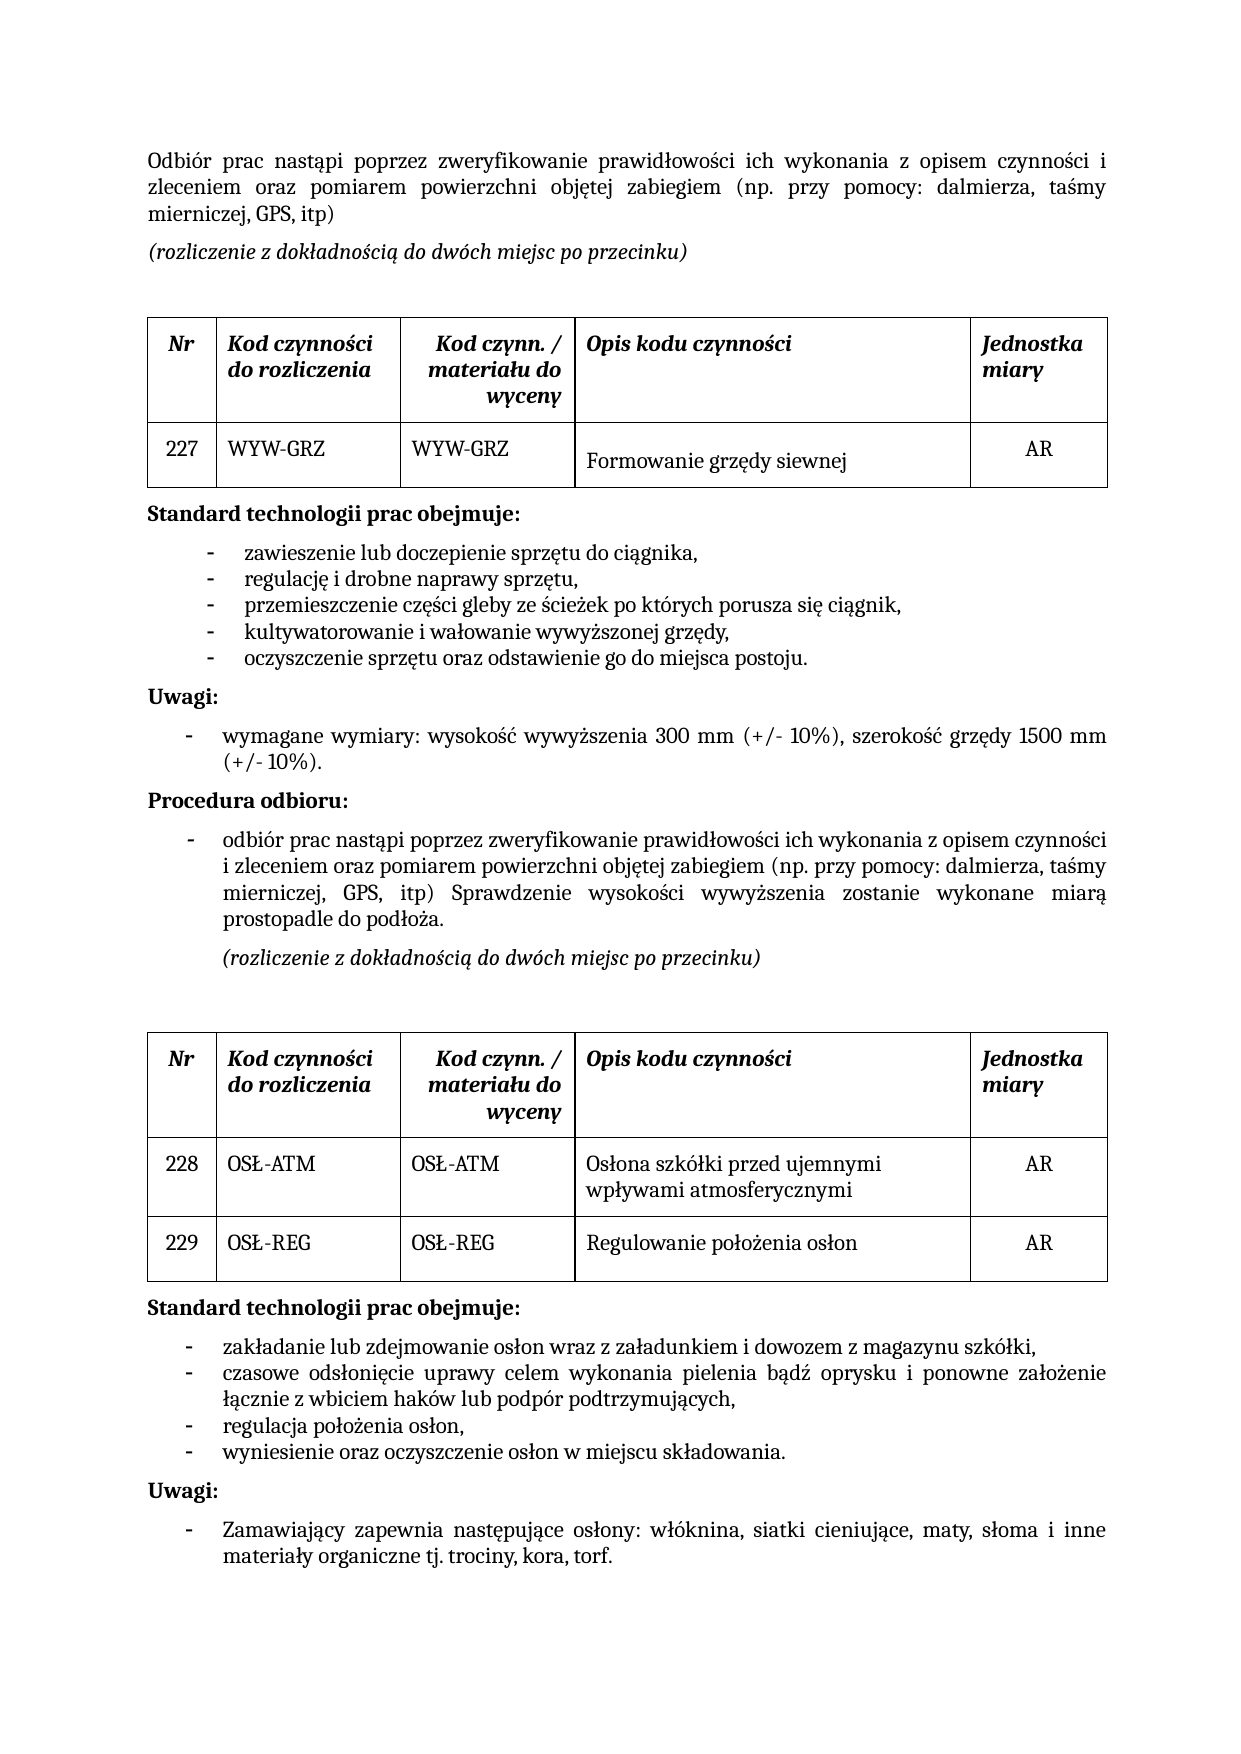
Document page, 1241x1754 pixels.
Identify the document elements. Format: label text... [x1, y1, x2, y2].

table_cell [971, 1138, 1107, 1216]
list czasowe odsłonięcie uprawy celem wykonania pielenia bądź oprysku i ponowne założenie łącznie z wbiciem haków lub podpór podtrzymujących, [185, 1360, 1107, 1413]
text Uwagi: [148, 684, 1107, 710]
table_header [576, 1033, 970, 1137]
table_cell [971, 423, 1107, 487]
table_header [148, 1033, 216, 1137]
list zakładanie lub zdejmowanie osłon wraz z załadunkiem i dowozem z magazynu szkółki, [185, 1333, 1107, 1360]
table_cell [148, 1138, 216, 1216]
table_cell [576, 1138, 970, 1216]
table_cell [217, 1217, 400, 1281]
list przemieszczenie części gleby ze ścieżek po których porusza się ciągnik, [207, 592, 1107, 618]
list regulacja położenia osłon, [185, 1413, 1107, 1439]
list zawieszenie lub doczepienie sprzętu do ciągnika, [207, 539, 1107, 566]
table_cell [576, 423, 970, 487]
list regulację i drobne naprawy sprzętu, [207, 566, 1107, 592]
list wymagane wymiary: wysokość wywyższenia 300 mm (+/- 10%), szerokość grzędy 1500 mm (+/- 10%). [185, 723, 1107, 775]
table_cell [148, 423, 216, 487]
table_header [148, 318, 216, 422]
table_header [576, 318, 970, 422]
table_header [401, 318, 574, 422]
list Zamawiający zapewnia następujące osłony: włóknina, siatki cieniujące, maty, słoma i inne materiały organiczne tj. trociny, kora, torf. [185, 1517, 1107, 1569]
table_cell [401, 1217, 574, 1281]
list odbiór prac nastąpi poprzez zweryfikowanie prawidłowości ich wykonania z opisem czynności i zleceniem oraz pomiarem powierzchni objętej zabiegiem (np. przy pomocy: dalmierza, taśmy mierniczej, GPS, itp) Sprawdzenie wysokości wywyższenia zostanie wykonane miarą prostopadle do podłoża. [185, 827, 1107, 932]
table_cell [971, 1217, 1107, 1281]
text Odbiór prac nastąpi poprzez zweryfikowanie prawidłowości ich wykonania z opisem czynności i zleceniem oraz pomiarem powierzchni objętej zabiegiem (np. przy pomocy: dalmierza, taśmy mierniczej, GPS, itp) [148, 148, 1107, 227]
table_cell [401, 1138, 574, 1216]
text Uwagi: [148, 1478, 1107, 1504]
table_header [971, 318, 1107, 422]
text (rozliczenie z dokładnością do dwóch miejsc po przecinku) [148, 239, 1107, 266]
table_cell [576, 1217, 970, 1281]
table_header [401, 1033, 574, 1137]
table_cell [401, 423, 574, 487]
text Procedura odbioru: [148, 788, 1107, 814]
list oczyszczenie sprzętu oraz odstawienie go do miejsca postoju. [207, 645, 1107, 671]
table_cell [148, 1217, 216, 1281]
list kultywatorowanie i wałowanie wywyższonej grzędy, [207, 618, 1107, 645]
text (rozliczenie z dokładnością do dwóch miejsc po przecinku) [148, 944, 1107, 971]
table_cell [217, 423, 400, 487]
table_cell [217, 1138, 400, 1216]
text Standard technologii prac obejmuje: [148, 501, 1107, 527]
text Standard technologii prac obejmuje: [148, 1295, 1107, 1321]
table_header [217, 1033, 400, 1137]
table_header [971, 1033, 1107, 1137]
list wyniesienie oraz oczyszczenie osłon w miejscu składowania. [185, 1439, 1107, 1465]
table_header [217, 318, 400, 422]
